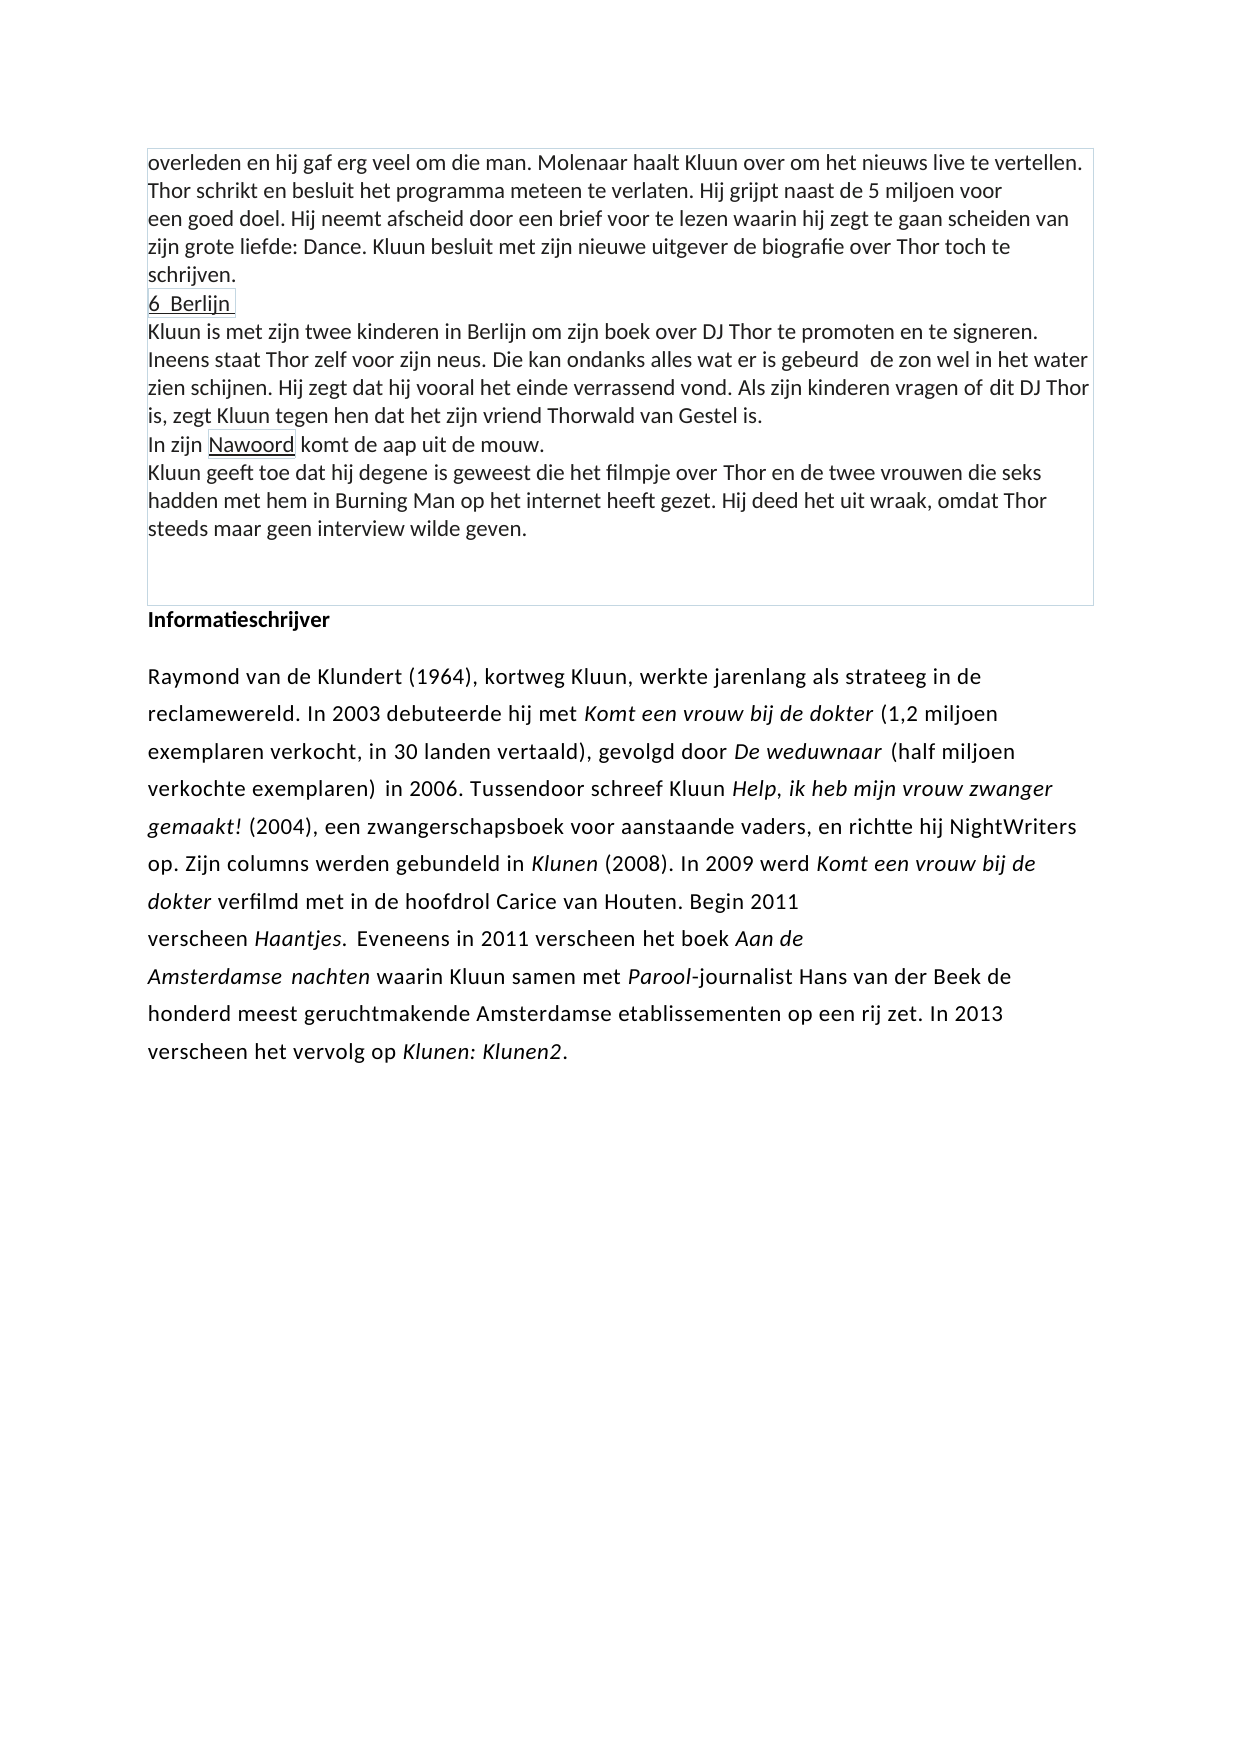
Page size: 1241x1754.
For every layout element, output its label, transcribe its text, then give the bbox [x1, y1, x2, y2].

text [148, 149, 1093, 288]
text Raymond van de Klundert (1964), kortweg Kluun, werkte jarenlang als strateeg in de reclamewereld. In 2003 debuteerde hij met Komt een vrouw bij de dokter (1,2 miljoen exemplaren verkocht, in 30 landen vertaald), gevolgd door De weduwnaar (half miljoen verkochte exemplaren) in 2006. Tussendoor schreef Kluun Help, ik heb mijn vrouw zwanger gemaakt! (2004), een zwangerschapsboek voor aanstaande vaders, en richtte hij NightWriters op. Zijn columns werden gebundeld in Klunen (2008). In 2009 werd Komt een vrouw bij de dokter verfilmd met in de hoofdrol Carice van Houten. Begin 2011 verscheen Haantjes. Eveneens in 2011 verscheen het boek Aan de Amsterdamse nachten waarin Kluun samen met Parool-journalist Hans van der Beek de honderd meest geruchtmakende Amsterdamse etablissementen op een rij zet. In 2013 verscheen het vervolg op Klunen: Klunen2. [148, 652, 1093, 1065]
text In zijn Nawoord komt de aap uit de mouw. Kluun geeft toe dat hij degene is geweest die het filmpje over Thor en de twee vrouwen die seks hadden met hem in Burning Man op het internet heeft gezet. Hij deed het uit wraak, omdat Thor steeds maar geen interview wilde geven. [148, 429, 1093, 605]
text Informatieschrijver [148, 606, 1093, 633]
text 6 Berlijn Kluun is met zijn twee kinderen in Berlijn om zijn boek over DJ Thor te promoten en te signeren. Ineens staat Thor zelf voor zijn neus. Die kan ondanks alles wat er is gebeurd de zon wel in het water zien schijnen. Hij zegt dat hij vooral het einde verrassend vond. Als zijn kinderen vragen of dit DJ Thor is, zegt Kluun tegen hen dat het zijn vriend Thorwald van Gestel is. [148, 288, 1093, 429]
